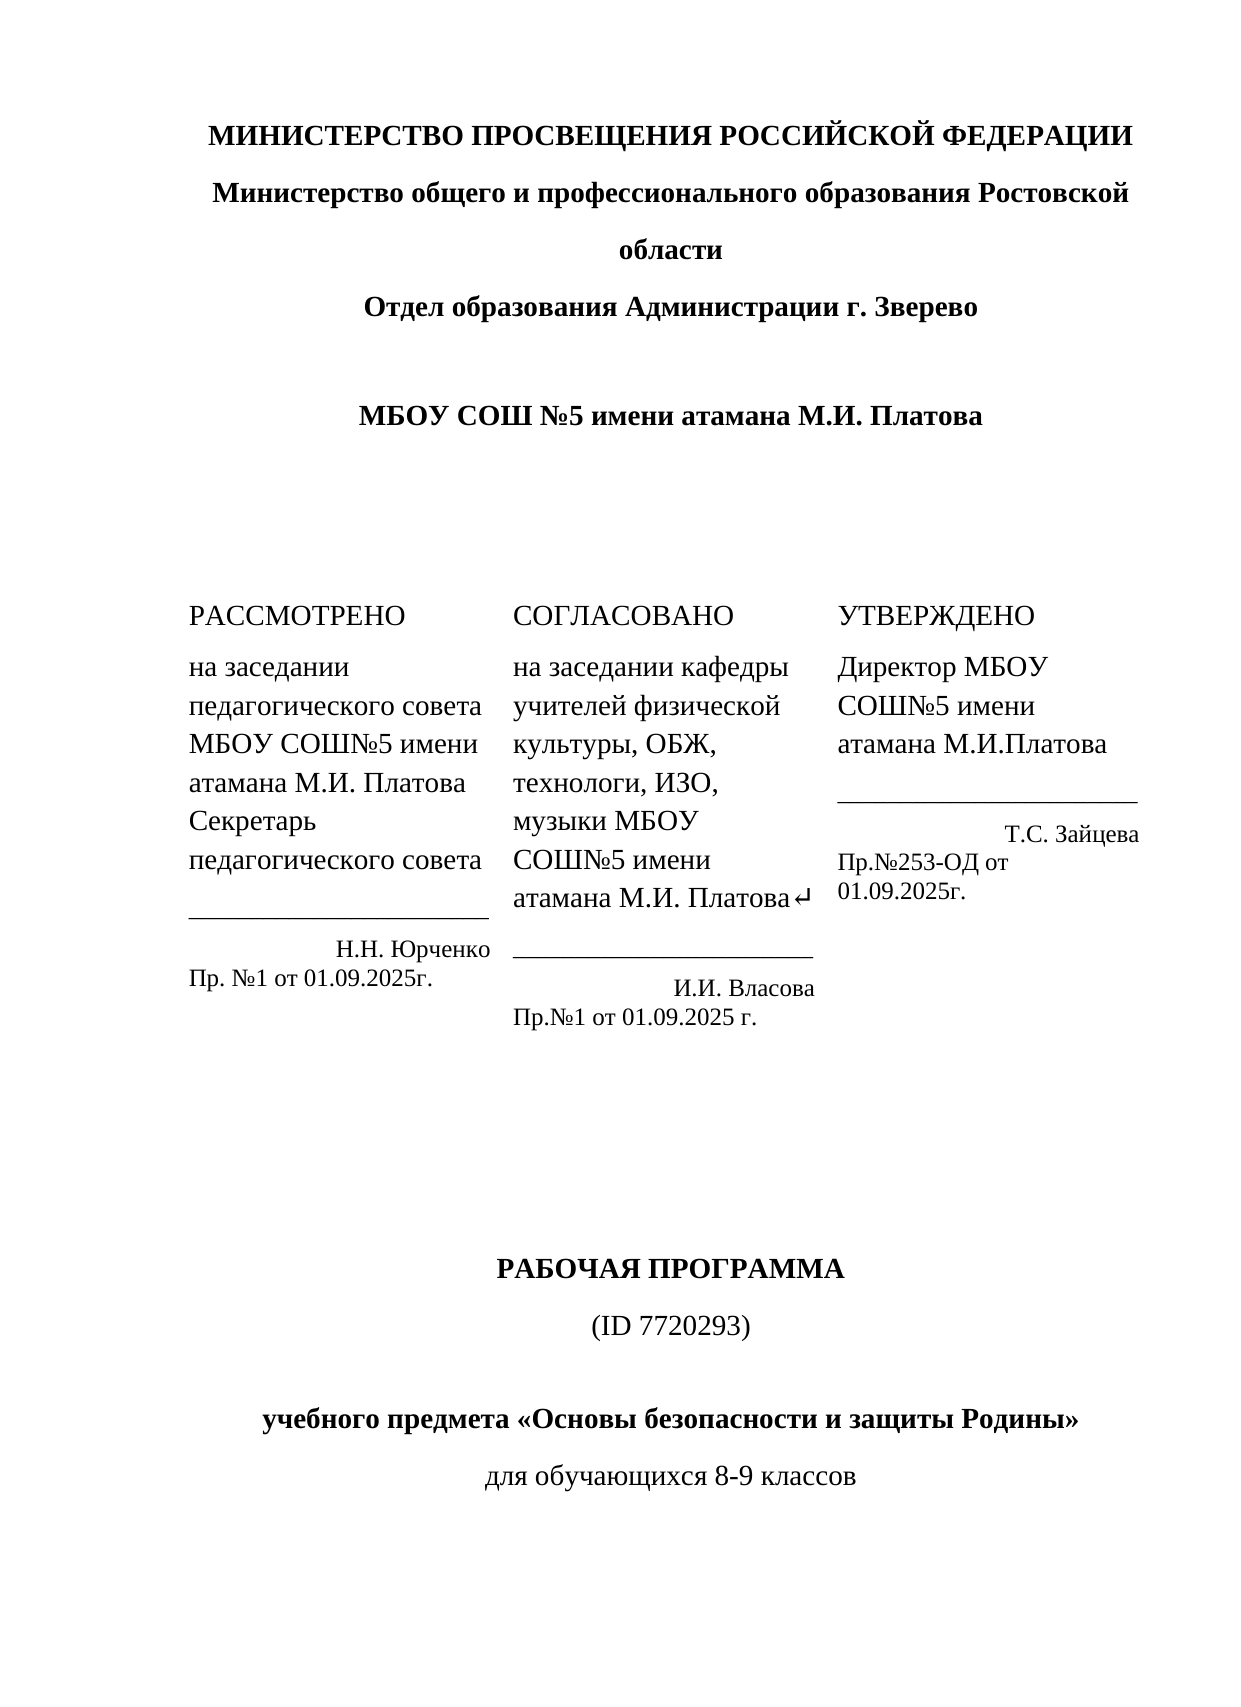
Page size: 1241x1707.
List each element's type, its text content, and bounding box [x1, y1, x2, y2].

text Отдел образования Администрации г. Зверево [190, 289, 1152, 376]
table_header РАССМОТРЕНО на заседании педагогического совета МБОУ СОШ№5 имени атамана М.И. Платова Секретарь педагогического совета ________________________ Н.Н. Юрченко Пр. №1 от 01.09.2025г. [177, 598, 502, 1072]
table_header СОГЛАСОВАНО на заседании кафедры учителей физической культуры, ОБЖ, технологи, ИЗО, музыки МБОУ СОШ№5 имени атамана М.И. Платова↵ ________________________ И.И. Власова Пр.№1 от 01.09.2025 г. [502, 598, 826, 1072]
text МБОУ СОШ №5 имени атамана М.И. Платова [190, 398, 1152, 431]
text Министерство общего и профессионального образования Ростовской области [190, 175, 1152, 266]
text (ID 7720293) [190, 1308, 1152, 1342]
table_header УТВЕРЖДЕНО Директор МБОУ СОШ№5 имени атамана М.И.Платова ________________________ Т.С. Зайцева Пр.№253-ОД от 01.09.2025г. [826, 598, 1151, 1072]
text МИНИСТЕРСТВО ПРОСВЕЩЕНИЯ РОССИЙСКОЙ ФЕДЕРАЦИИ [190, 118, 1152, 152]
text для обучающихся 8-9 классов [190, 1458, 1152, 1492]
text РАБОЧАЯ ПРОГРАММА [190, 1251, 1152, 1285]
text учебного предмета «Основы безопасности и защиты Родины» [190, 1401, 1152, 1435]
